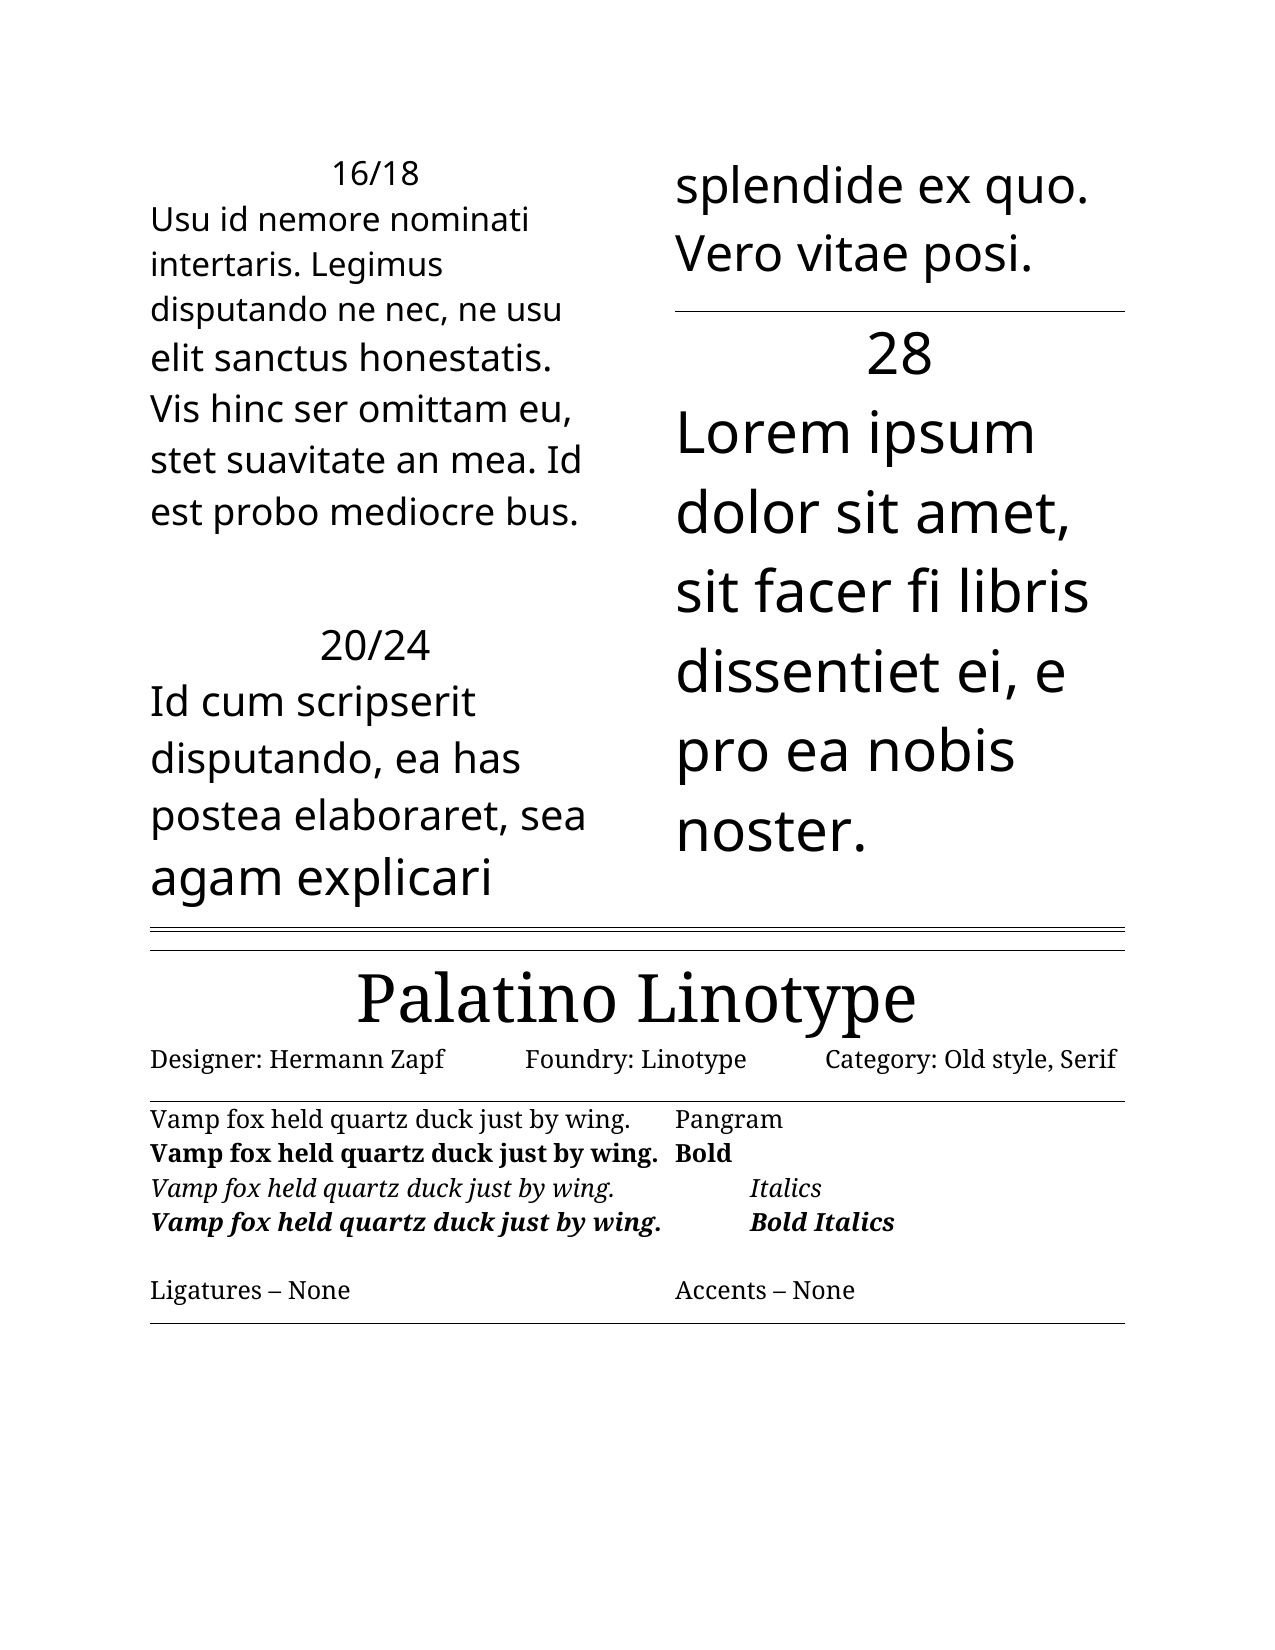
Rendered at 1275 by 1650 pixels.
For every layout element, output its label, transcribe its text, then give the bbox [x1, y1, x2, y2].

text Id cum scripserit disputando, ea has postea elaboraret, sea agam explicari splendide ex quo. Vero vitae posi. [675, 150, 1125, 286]
text Designer: Hermann Zapf Foundry: Linotype Category: Old style, Serif [150, 1042, 1125, 1076]
text Palatino Linotype [150, 951, 1125, 1042]
text Usu id nemore nominati intertaris. Legimus disputando ne nec, ne usu elit sanctus honestatis. Vis hinc ser omittam eu, stet suavitate an mea. Id est probo mediocre bus. [150, 195, 600, 536]
text Vamp fox held quartz duck just by wing. Italics [150, 1170, 1125, 1204]
text 16/18 [150, 150, 600, 195]
text Vamp fox held quartz duck just by wing. Bold Italics [150, 1204, 1125, 1272]
text 20/24 [150, 615, 600, 672]
text Lorem ipsum dolor sit amet, sit facer fi libris dissentiet ei, e pro ea nobis noster. [675, 392, 1125, 868]
text Vamp fox held quartz duck just by wing. Pangram [150, 1102, 1125, 1136]
text Vamp fox held quartz duck just by wing. Bold [150, 1136, 1125, 1170]
text Id cum scripserit disputando, ea has postea elaboraret, sea agam explicari splendide ex quo. Vero vitae posi. [150, 672, 600, 911]
text Ligatures – None Accents – None [150, 1272, 1125, 1306]
text 28 [675, 312, 1125, 392]
